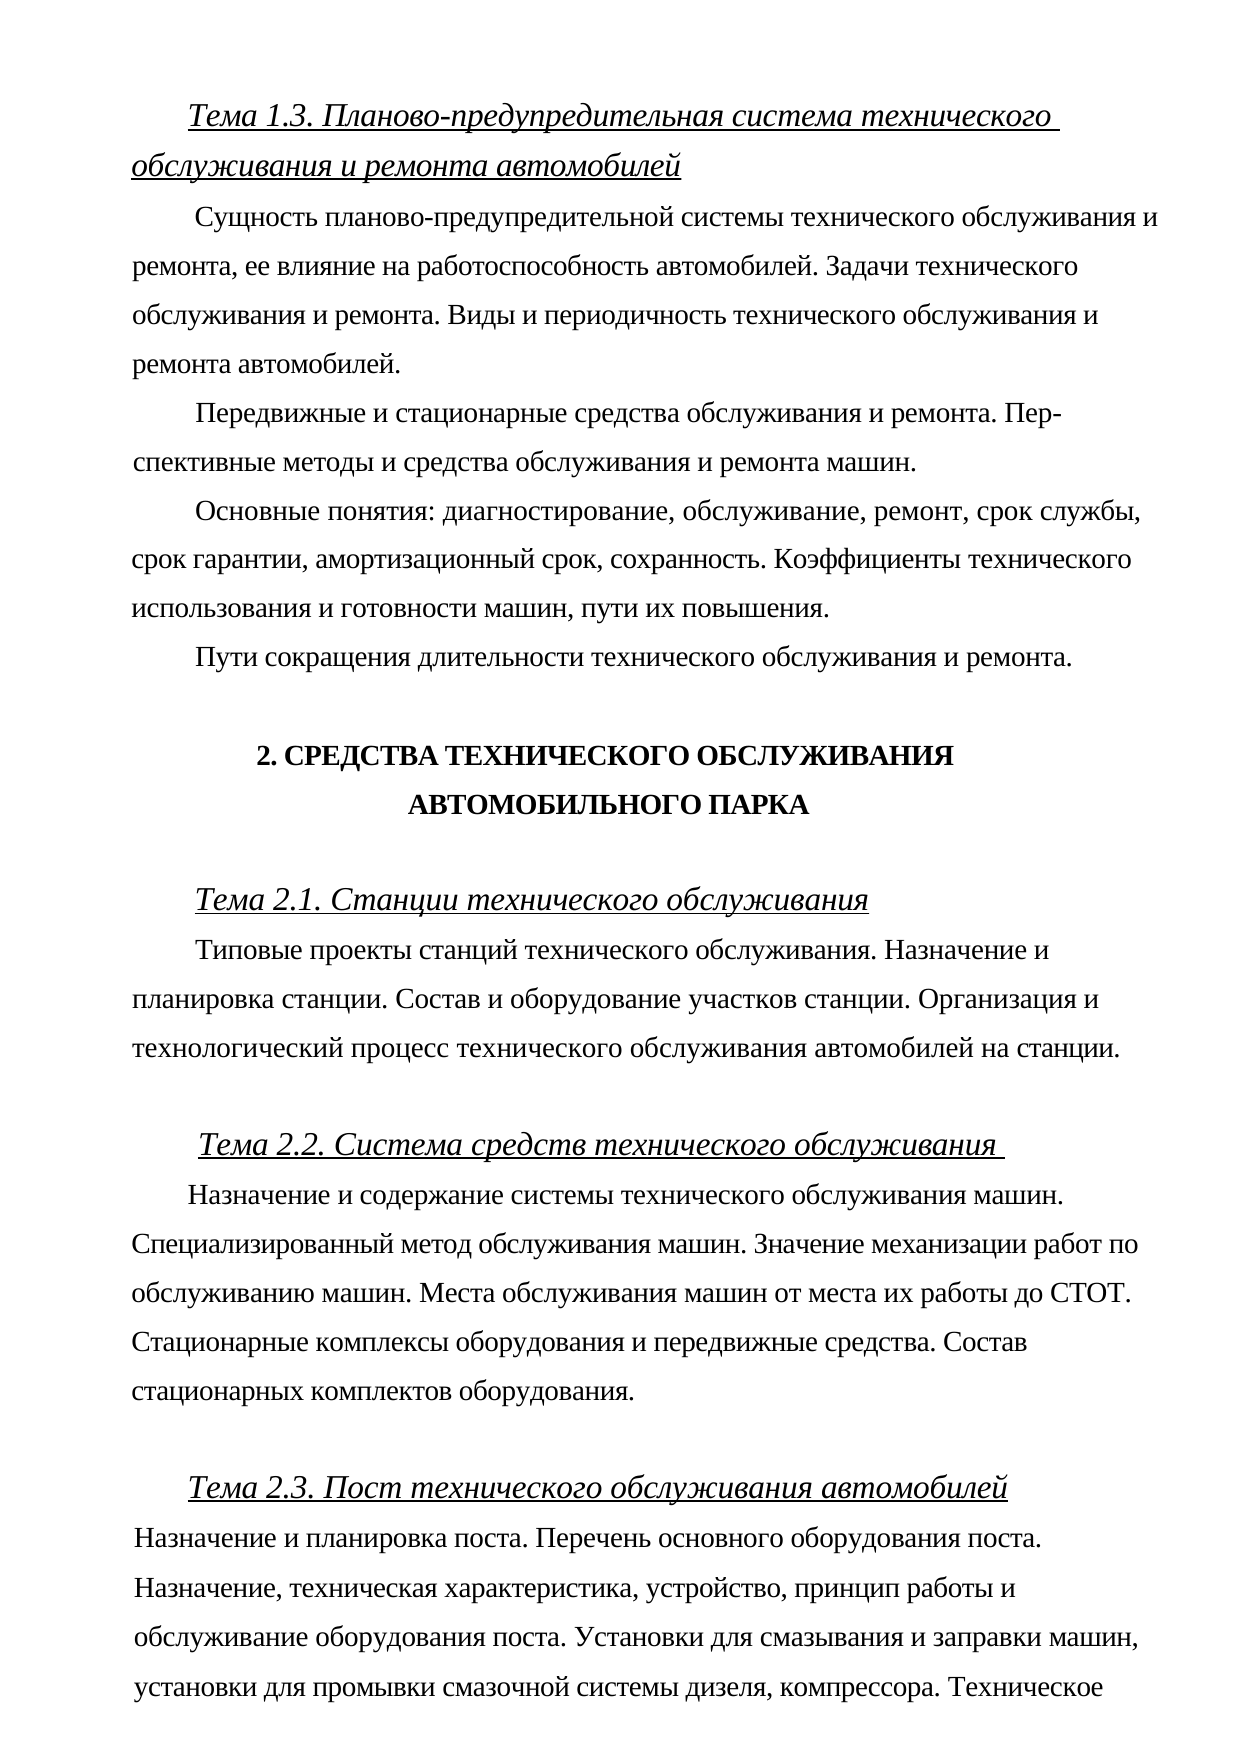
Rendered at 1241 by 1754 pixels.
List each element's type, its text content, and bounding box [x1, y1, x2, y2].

text Пути сокращения длительности технического обслуживания и ремонта. [195, 628, 1187, 677]
text Тема 1.3. Планово-предупредительная система технического обслуживания и ремонта автомобилей [131, 87, 1182, 186]
text Назначение и содержание системы технического обслуживания машин. Специализированный метод обслуживания машин. Значение механизации работ по обслуживанию машин. Места обслуживания машин от места их работы до СТОТ. Стационарные комплексы оборудования и передвижные средства. Состав стационарных комплектов оборудования. [131, 1165, 1187, 1410]
text Типовые проекты станций технического обслуживания. Назначение и планировка станции. Состав и оборудование участков станции. Организация и технологический процесс технического обслуживания автомобилей на станции. [132, 920, 1187, 1067]
text Основные понятия: диагностирование, обслуживание, ремонт, срок службы, срок гарантии, амортизационный срок, сохранность. Коэффициенты технического использования и готовности машин, пути их повышения. [131, 481, 1186, 628]
text 2. СРЕДСТВА ТЕХНИЧЕСКОГО ОБСЛУЖИВАНИЯ АВТОМОБИЛЬНОГО ПАРКА [256, 726, 1079, 824]
text Тема 2.2. Система средств технического обслуживания [131, 1116, 1187, 1165]
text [134, 1458, 1187, 1706]
text Передвижные и стационарные средства обслуживания и ремонта. Перспективные методы и средства обслуживания и ремонта машин. [133, 383, 1185, 481]
text Тема 2.1. Станции технического обслуживания [194, 871, 1187, 920]
text Сущность планово-предупредительной системы технического обслуживания и ремонта, ее влияние на работоспособность автомобилей. Задачи технического обслуживания и ремонта. Виды и периодичность технического обслуживания и ремонта автомобилей. [132, 187, 1185, 383]
